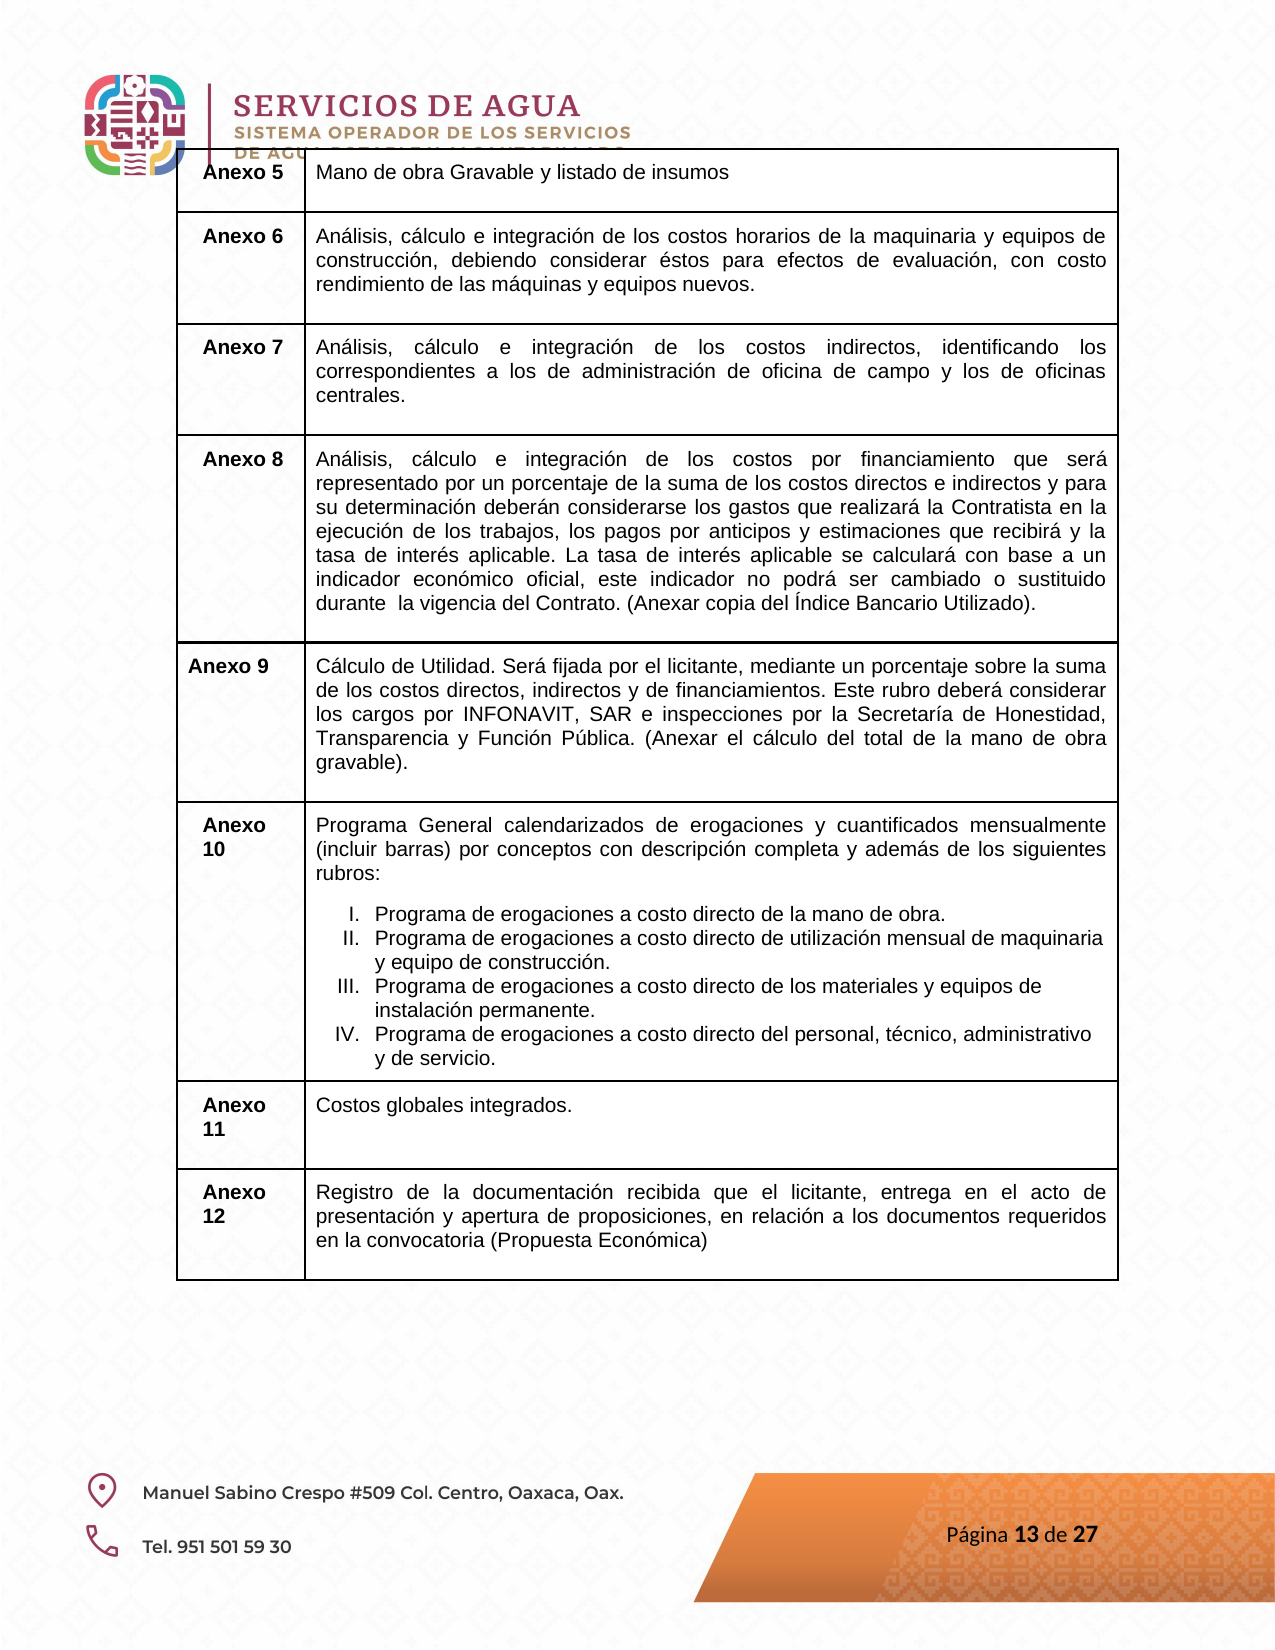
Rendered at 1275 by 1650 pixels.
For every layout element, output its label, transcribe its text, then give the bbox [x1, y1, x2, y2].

table_cell Costos globales integrados. [306, 1082, 1117, 1167]
table_cell Análisis, cálculo e integración de los costos indirectos, identificando los correspondientes a los de administración de oficina de campo y los de oficinas centrales. [306, 325, 1117, 434]
table_cell Programa General calendarizados de erogaciones y cuantificados mensualmente (incluir barras) por conceptos con descripción completa y además de los siguientes rubros: Programa de erogaciones a costo directo de la mano de obra. Programa de erogaciones a costo directo de utilización mensual de maquinaria y equipo de construcción. Programa de erogaciones a costo directo de los materiales y equipos de instalación permanente. Programa de erogaciones a costo directo del personal, técnico, administrativo y de servicio. [306, 803, 1117, 1080]
table_cell Anexo 12 [178, 1170, 304, 1279]
picture [1, 0, 1275, 1649]
table_cell Anexo 9 [178, 644, 304, 801]
table_cell Anexo 7 [178, 325, 304, 434]
table_header Anexo 5 [178, 150, 304, 211]
table_cell Análisis, cálculo e integración de los costos horarios de la maquinaria y equipos de construcción, debiendo considerar éstos para efectos de evaluación, con costo rendimiento de las máquinas y equipos nuevos. [306, 213, 1117, 323]
table_cell Anexo 8 [178, 436, 304, 641]
table_header Mano de obra Gravable y listado de insumos [306, 150, 1117, 211]
table_cell Anexo 10 [178, 803, 304, 1080]
table_cell Registro de la documentación recibida que el licitante, entrega en el acto de presentación y apertura de proposiciones, en relación a los documentos requeridos en la convocatoria (Propuesta Económica) [306, 1170, 1117, 1279]
table_cell Análisis, cálculo e integración de los costos por financiamiento que será representado por un porcentaje de la suma de los costos directos e indirectos y para su determinación deberán considerarse los gastos que realizará la Contratista en la ejecución de los trabajos, los pagos por anticipos y estimaciones que recibirá y la tasa de interés aplicable. La tasa de interés aplicable se calculará con base a un indicador económico oficial, este indicador no podrá ser cambiado o sustituido durante la vigencia del Contrato. (Anexar copia del Índice Bancario Utilizado). [306, 436, 1117, 641]
table_cell Anexo 6 [178, 213, 304, 323]
table_cell Anexo 11 [178, 1082, 304, 1167]
table_cell Cálculo de Utilidad. Será fijada por el licitante, mediante un porcentaje sobre la suma de los costos directos, indirectos y de financiamientos. Este rubro deberá considerar los cargos por INFONAVIT, SAR e inspecciones por la Secretaría de Honestidad, Transparencia y Función Pública. (Anexar el cálculo del total de la mano de obra gravable). [306, 644, 1117, 801]
